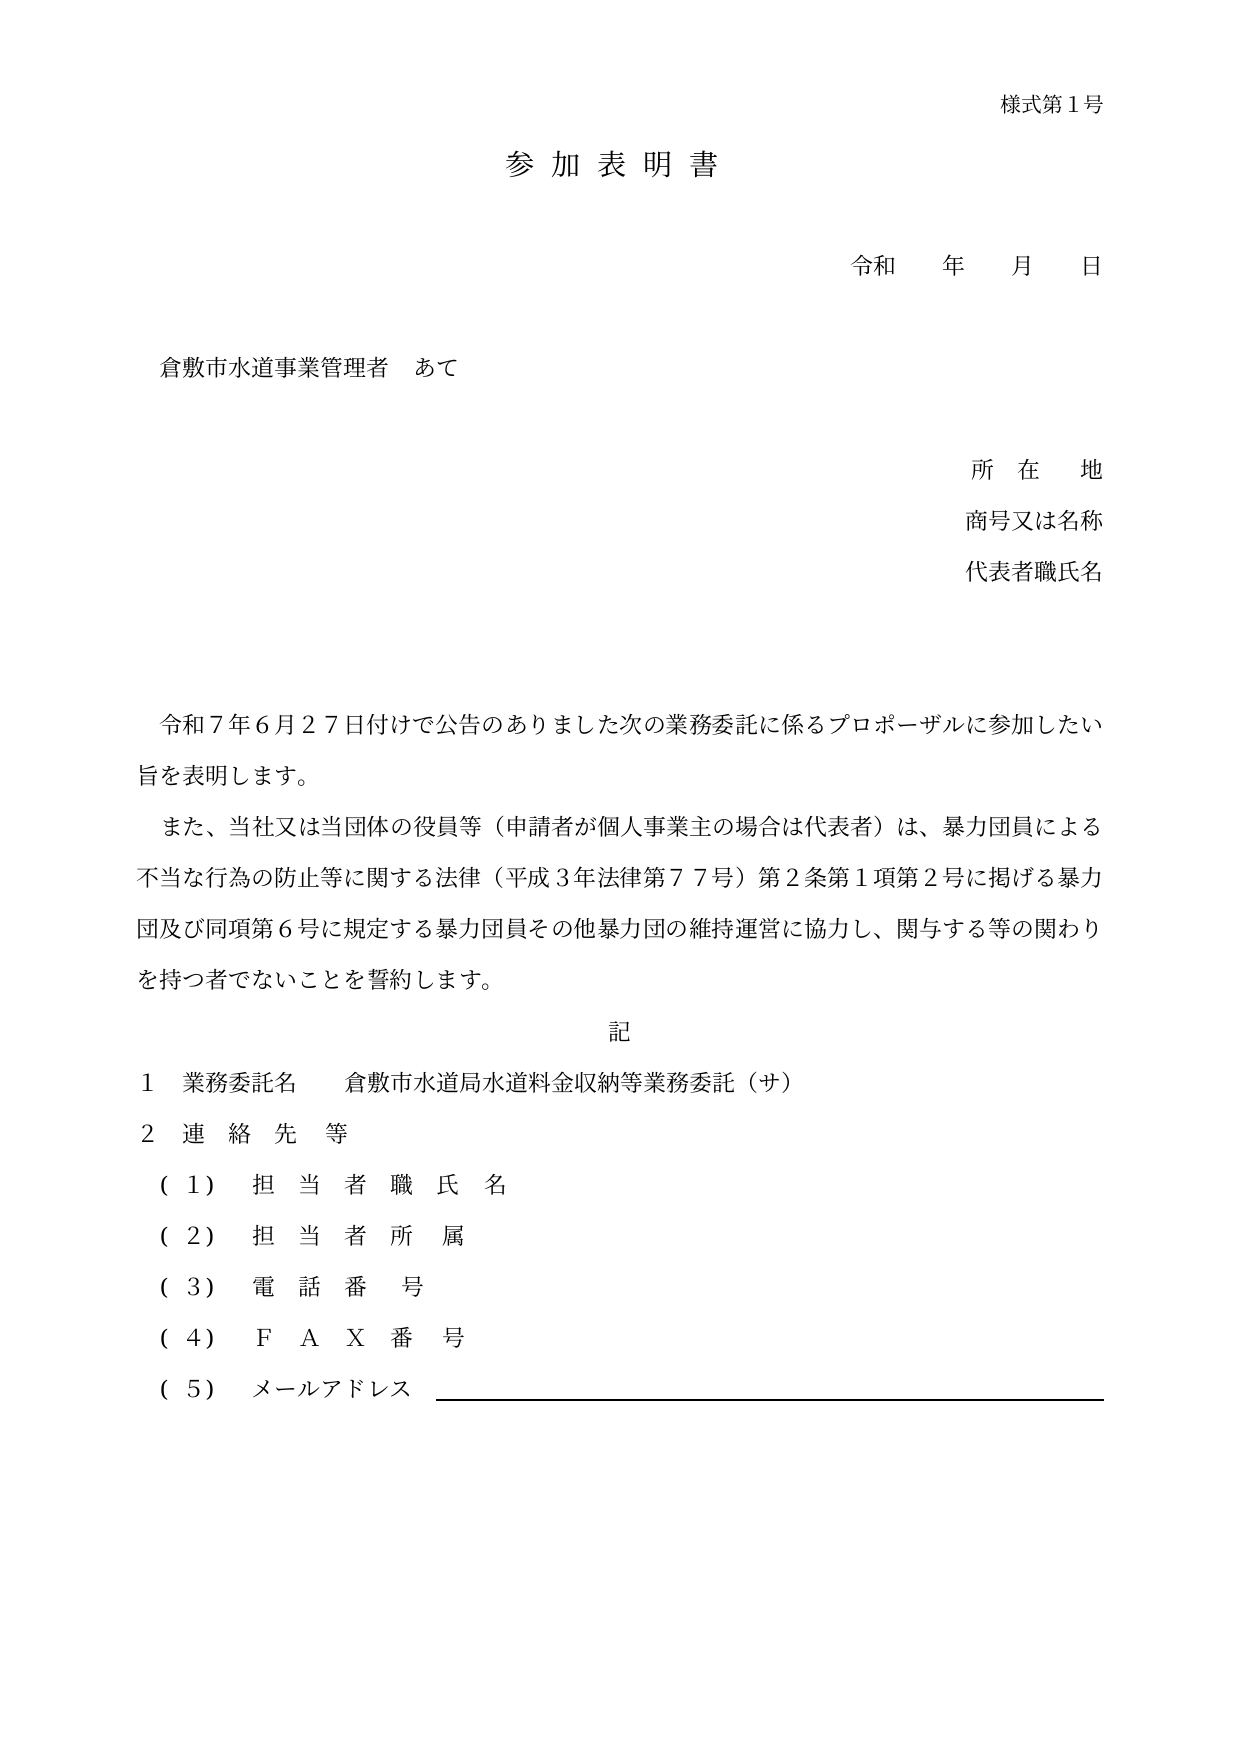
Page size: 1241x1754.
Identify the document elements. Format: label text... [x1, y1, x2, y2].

text 令和７年６月２７日付けで公告のありました次の業務委託に係るプロポーザルに参加したい旨を表明します。 [137, 698, 1103, 800]
text 令和 年 月 日 [137, 239, 1103, 290]
text (２) 担当者所属 [137, 1209, 1103, 1260]
text (４) ＦＡＸ番号 [137, 1311, 1103, 1362]
text １ 業務委託名 倉敷市水道局水道料金収納等業務委託（サ） [137, 1056, 1103, 1107]
text ２ 連絡先等 [137, 1107, 1103, 1158]
text また、当社又は当団体の役員等（申請者が個人事業主の場合は代表者）は、暴力団員による不当な行為の防止等に関する法律（平成３年法律第７７号）第２条第１項第２号に掲げる暴力団及び同項第６号に規定する暴力団員その他暴力団の維持運営に協力し、関与する等の関わりを持つ者でないことを誓約します。 [137, 800, 1103, 1004]
text 所在地 [137, 443, 1103, 494]
text 記 [137, 1004, 1103, 1056]
text (１) 担当者職氏名 [137, 1158, 1103, 1209]
text (３) 電話番号 [137, 1260, 1103, 1311]
text (５) メールアドレス [137, 1362, 1103, 1413]
text 代表者職氏名 [137, 545, 1103, 596]
text 商号又は名称 [137, 494, 1103, 545]
text 参加表明書 [137, 137, 1103, 188]
text 倉敷市水道事業管理者 あて [137, 341, 1103, 392]
